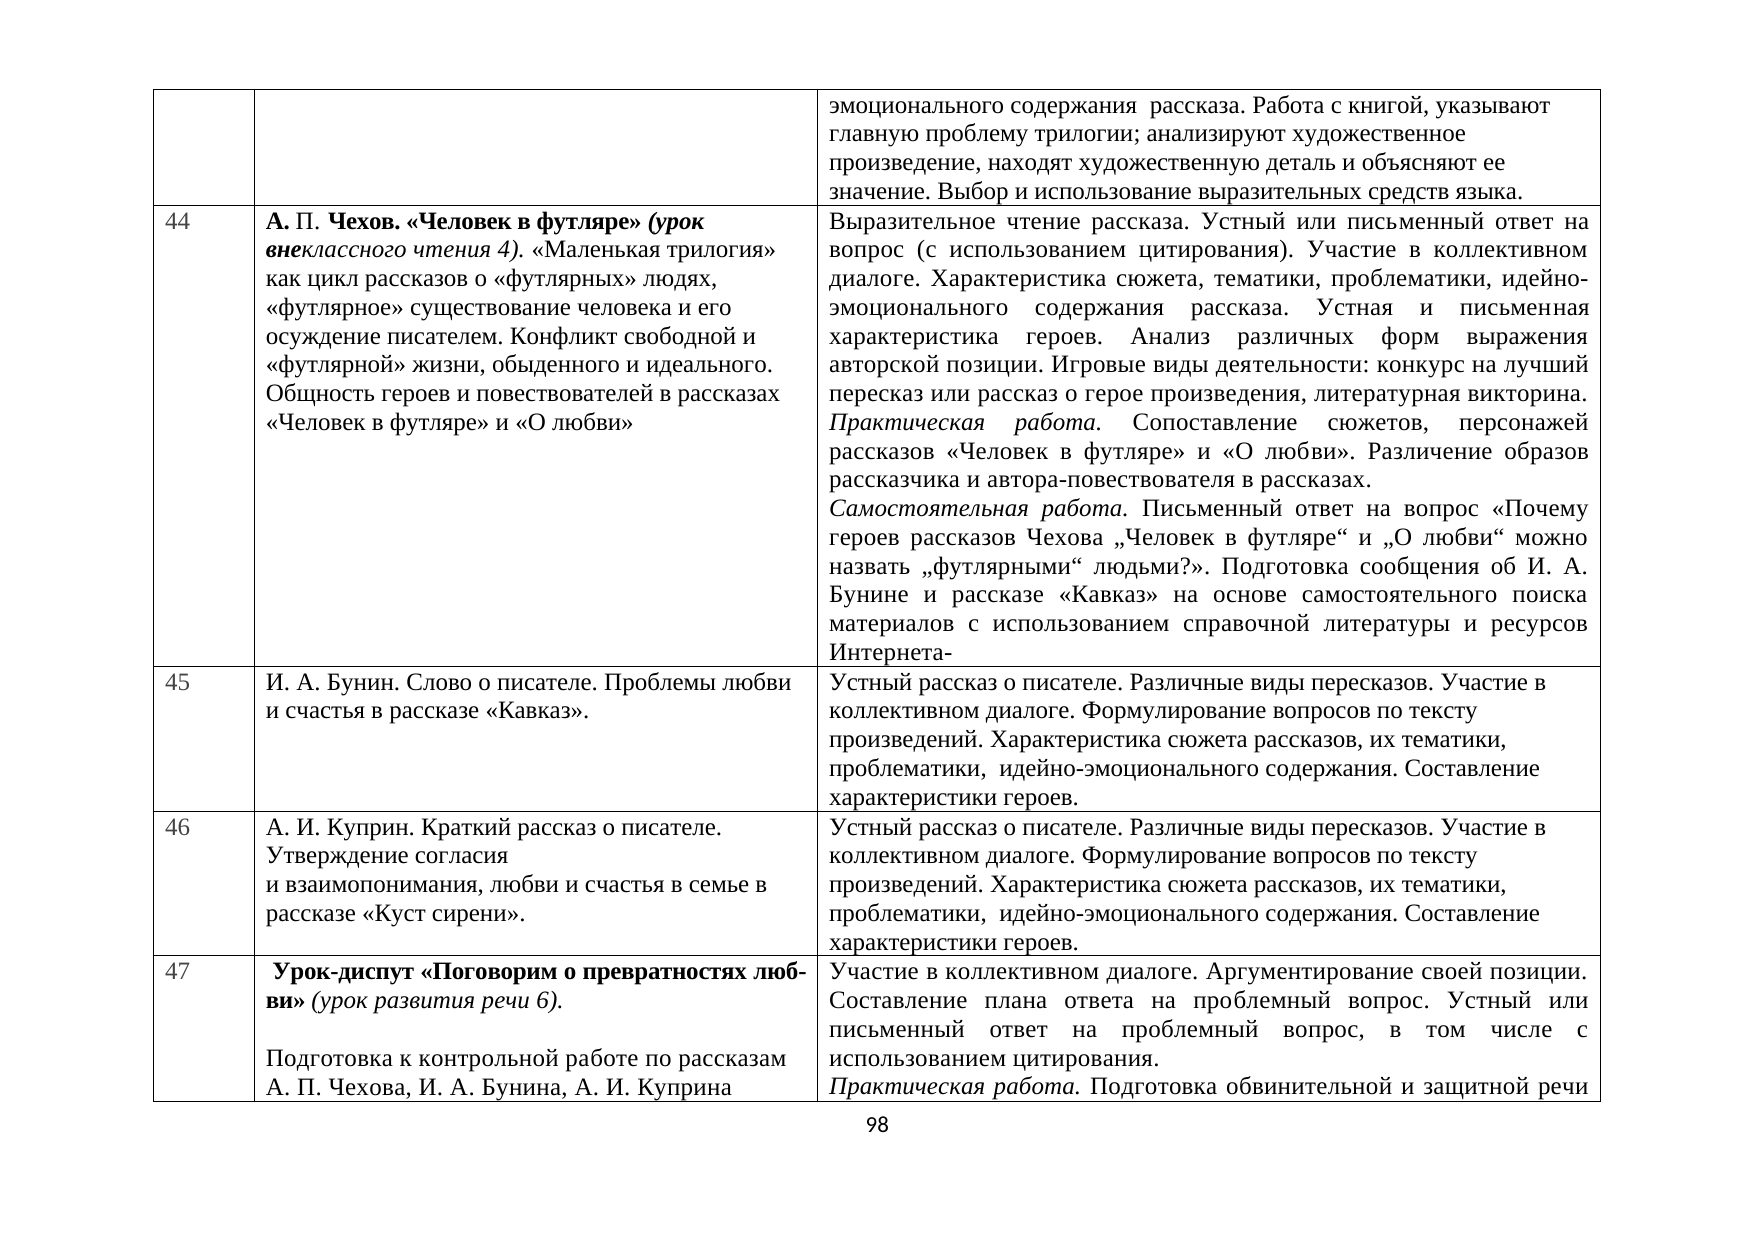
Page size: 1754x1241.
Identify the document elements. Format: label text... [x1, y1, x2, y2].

table_cell И. А. Бунин. Слово о писателе. Проблемы любви и счастья в рассказе «Кавказ». [255, 667, 817, 811]
table_cell Устный рассказ о писателе. Различные виды пересказов. Участие в коллективном диалоге. Формулирование вопросов по тексту произведений. Характеристика сюжета рассказов, их тематики, проблематики, идейно-эмоционального содержания. Составление характеристики героев. [818, 812, 1600, 955]
table_cell А. П. Чехов. «Человек в футляре» (урок внеклассного чтения 4). «Маленькая трилогия» как цикл рассказов о «футлярных» людях, «футлярное» существование человека и его осуждение писателем. Конфликт свободной и «футлярной» жизни, обыденного и идеального. Общность героев и повествователей в рассказах «Человек в футляре» и «О любви» [255, 206, 817, 666]
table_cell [255, 956, 817, 1101]
table_cell 46 [154, 812, 254, 955]
table_cell 44 [154, 206, 254, 666]
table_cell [818, 956, 1600, 1101]
table_cell Устный рассказ о писателе. Различные виды пересказов. Участие в коллективном диалоге. Формулирование вопросов по тексту произведений. Характеристика сюжета рассказов, их тематики, проблематики, идейно-эмоционального содержания. Составление характеристики героев. [818, 667, 1600, 811]
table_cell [255, 90, 817, 205]
table_cell Выразительное чтение рассказа. Устный или письменный ответ на вопрос (с использованием цитирования). Участие в коллективном диалоге. Характеристика сюжета, тематики, проблематики, идейно-эмоционального содержания рассказа. Устная и письменная характеристика героев. Анализ различных форм выражения авторской позиции. Игровые виды деятельности: конкурс на лучший пересказ или рассказ о герое произведения, литературная викторина. Практическая работа. Сопоставление сюжетов, персонажей рассказов «Человек в футляре» и «О любви». Различение образов рассказчика и автора-повествователя в рассказах. Самостоятельная работа. Письменный ответ на вопрос «Почему героев рассказов Чехова „Человек в футляре“ и „О любви“ можно назвать „футлярными“ людьми?». Подготовка сообщения об И. А. Бунине и рассказе «Кавказ» на основе самостоятельного поиска материалов с использованием справочной литературы и ресурсов Интернета- [818, 206, 1600, 666]
table_cell 47 [154, 956, 254, 1101]
table_cell 43 [154, 90, 254, 205]
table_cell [818, 90, 1600, 205]
table_cell 45 [154, 667, 254, 811]
table_cell А. И. Куприн. Краткий рассказ о писателе. Утверждение согласия и взаимопонимания, любви и счастья в семье в рассказе «Куст сирени». [255, 812, 817, 955]
